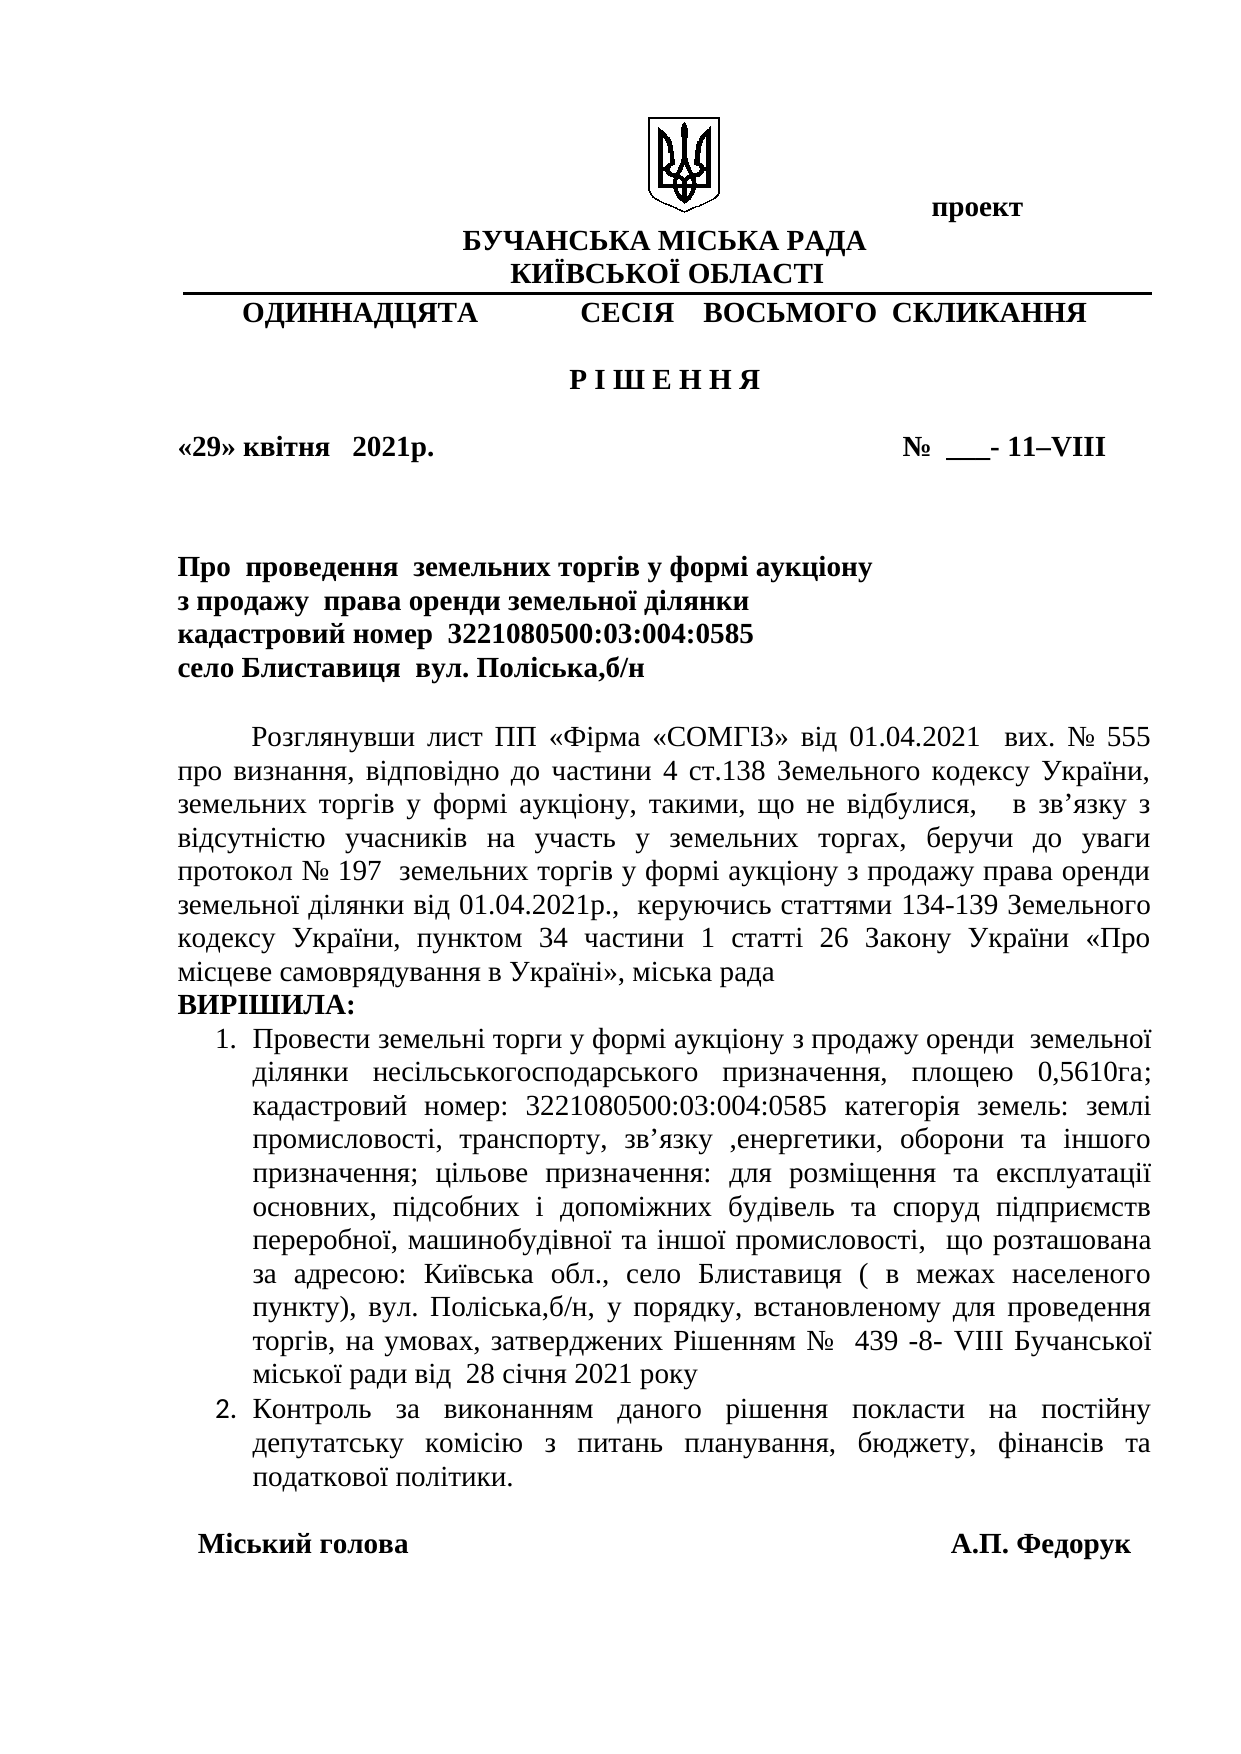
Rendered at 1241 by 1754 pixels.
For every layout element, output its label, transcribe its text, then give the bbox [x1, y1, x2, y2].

list Контроль за виконанням даного рішення покласти на постійну депутатську комісію з питань планування, бюджету, фінансів та податкової політики. [215, 1390, 1152, 1493]
text ОДИННАДЦЯТА СЕСІЯ ВОСЬМОГО СКЛИКАННЯ [177, 295, 1152, 329]
text ВИРІШИЛА: [177, 987, 1152, 1021]
list Провести земельні торги у формі аукціону з продажу оренди земельної ділянки несільськогосподарського призначення, площею 0,5610га; кадастровий номер: 3221080500:03:004:0585 категорія земель: землі промисловості, транспорту, зв’язку ,енергетики, оборони та іншого призначення; цільове призначення: для розміщення та експлуатації основних, підсобних і допоміжних будівель та споруд підприємств переробної, машинобудівної та іншої промисловості, що розташована за адресою: Київська обл., село Блиставиця ( в межах населеного пункту), вул. Поліська,б/н, у порядку, встановленому для проведення торгів, на умовах, затверджених Рішенням № 439 -8- VІІІ Бучанської міської ради від 28 січня 2021 року [215, 1021, 1152, 1390]
text БУЧАНСЬКА МІСЬКА РАДА [177, 223, 1152, 257]
text Про проведення земельних торгів у формі аукціону [177, 549, 1152, 583]
text КИЇВСЬКОЇ ОБЛАСТІ [183, 257, 1152, 292]
text Розглянувши лист ПП «Фірма «СОМГІЗ» від 01.04.2021 вих. № 555 про визнання, відповідно до частини 4 ст.138 Земельного кодексу України, земельних торгів у формі аукціону, такими, що не відбулися, в зв’язку з відсутністю учасників на участь у земельних торгах, беручи до уваги протокол № 197 земельних торгів у формі аукціону з продажу права оренди земельної ділянки від 01.04.2021р., керуючись статтями 134-139 Земельного кодексу України, пунктом 34 частини 1 статті 26 Закону України «Про місцеве самоврядування в Україні», міська рада [177, 719, 1152, 987]
text кадастровий номер 3221080500:03:004:0585 [177, 616, 1152, 650]
text Р І Ш Е Н Н Я [177, 362, 1152, 396]
text з продажу права оренди земельної ділянки [177, 583, 1152, 616]
text проект [177, 112, 1152, 223]
text «29» квітня 2021р. № ___- 11–VІІІ [177, 429, 1152, 463]
text село Блиставиця вул. Поліська,б/н [177, 650, 1152, 683]
text Міський голова А.П. Федорук [177, 1526, 1152, 1560]
